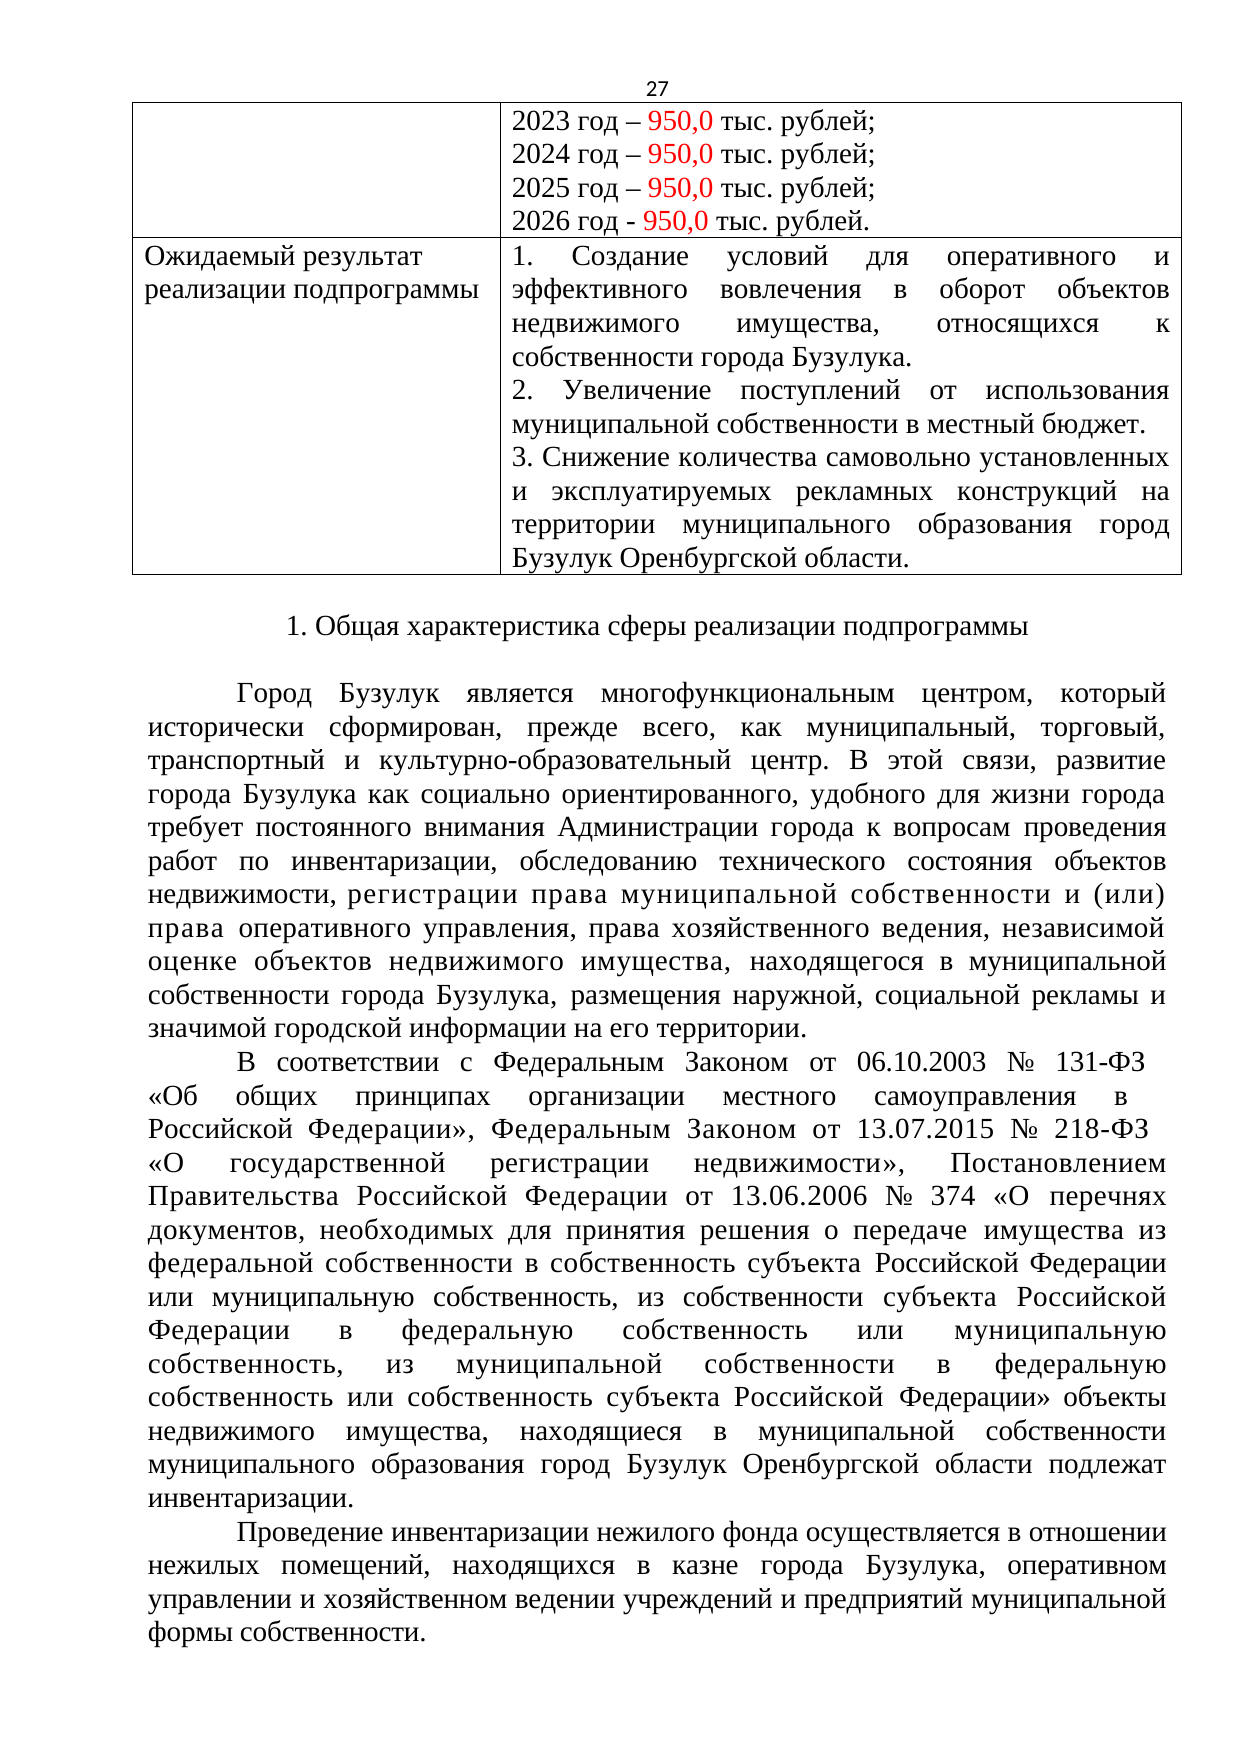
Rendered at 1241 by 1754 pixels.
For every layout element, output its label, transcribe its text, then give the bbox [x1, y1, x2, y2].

text Проведение инвентаризации нежилого фонда осуществляется в отношении нежилых помещений, находящихся в казне города Бузулука, оперативном управлении и хозяйственном ведении учреждений и предприятий муниципальной формы собственности. [148, 1514, 1167, 1648]
text Город Бузулук является многофункциональным центром, который исторически сформирован, прежде всего, как муниципальный, торговый, транспортный и культурно-образовательный центр. В этой связи, развитие города Бузулука как социально ориентированного, удобного для жизни города требует постоянного внимания Администрации города к вопросам проведения работ по инвентаризации, обследованию технического состояния объектов недвижимости, регистрации права муниципальной собственности и (или) права оперативного управления, права хозяйственного ведения, независимой оценке объектов недвижимого имущества, находящегося в муниципальной собственности города Бузулука, размещения наружной, социальной рекламы и значимой городской информации на его территории. [148, 675, 1167, 1044]
text 1. Общая характеристика сферы реализации подпрограммы [148, 608, 1167, 642]
table_cell Ожидаемый результат реализации подпрограммы [133, 238, 500, 573]
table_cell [133, 103, 500, 237]
text В соответствии с Федеральным Законом от 06.10.2003 № 131-ФЗ «Об общих принципах организации местного самоуправления в Российской Федерации», Федеральным Законом от 13.07.2015 № 218-ФЗ «О государственной регистрации недвижимости», Постановлением Правительства Российской Федерации от 13.06.2006 № 374 «О перечнях документов, необходимых для принятия решения о передаче имущества из федеральной собственности в собственность субъекта Российской Федерации или муниципальную собственность, из собственности субъекта Российской Федерации в федеральную собственность или муниципальную собственность, из муниципальной собственности в федеральную собственность или собственность субъекта Российской Федерации» объекты недвижимого имущества, находящиеся в муниципальной собственности муниципального образования город Бузулук Оренбургской области подлежат инвентаризации. [148, 1044, 1167, 1514]
table_cell 1. Создание условий для оперативного и эффективного вовлечения в оборот объектов недвижимого имущества, относящихся к собственности города Бузулука. 2. Увеличение поступлений от использования муниципальной собственности в местный бюджет. 3. Снижение количества самовольно установленных и эксплуатируемых рекламных конструкций на территории муниципального образования город Бузулук Оренбургской области. [501, 238, 1181, 573]
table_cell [501, 103, 1181, 237]
